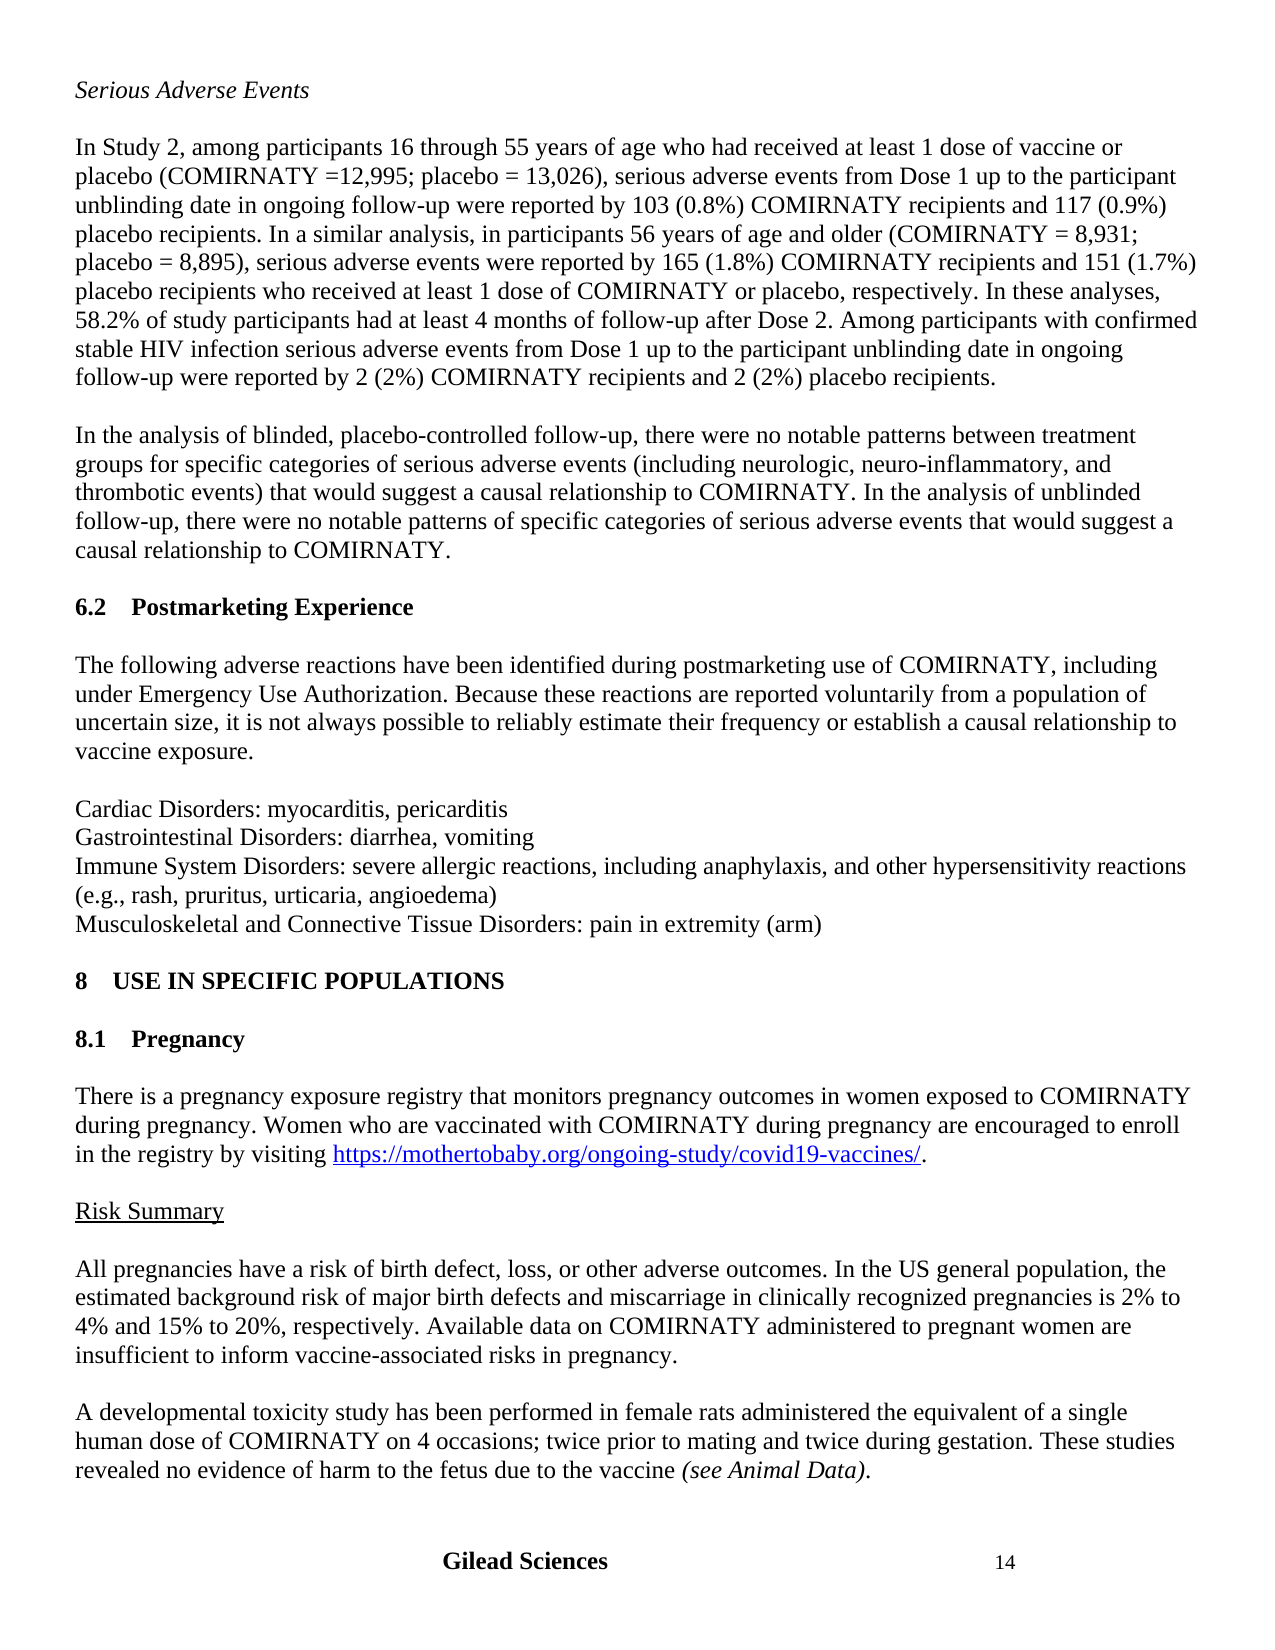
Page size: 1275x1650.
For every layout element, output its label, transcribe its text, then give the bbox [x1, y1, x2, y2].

text 6.2 Postmarketing Experience [75, 592, 1200, 621]
text In Study 2, among participants 16 through 55 years of age who had received at least 1 dose of vaccine or placebo (COMIRNATY =12,995; placebo = 13,026), serious adverse events from Dose 1 up to the participant unblinding date in ongoing follow-up were reported by 103 (0.8%) COMIRNATY recipients and 117 (0.9%) placebo recipients. In a similar analysis, in participants 56 years of age and older (COMIRNATY = 8,931; placebo = 8,895), serious adverse events were reported by 165 (1.8%) COMIRNATY recipients and 151 (1.7%) placebo recipients who received at least 1 dose of COMIRNATY or placebo, respectively. In these analyses, 58.2% of study participants had at least 4 months of follow-up after Dose 2. Among participants with confirmed stable HIV infection serious adverse events from Dose 1 up to the participant unblinding date in ongoing follow-up were reported by 2 (2%) COMIRNATY recipients and 2 (2%) placebo recipients. [75, 132, 1200, 391]
text Musculoskeletal and Connective Tissue Disorders: pain in extremity (arm) [75, 909, 1200, 937]
text There is a pregnancy exposure registry that monitors pregnancy outcomes in women exposed to COMIRNATY during pregnancy. Women who are vaccinated with COMIRNATY during pregnancy are encouraged to enroll in the registry by visiting https://mothertobaby.org/ongoing-study/covid19-vaccines/. [75, 1081, 1200, 1167]
text All pregnancies have a risk of birth defect, loss, or other adverse outcomes. In the US general population, the estimated background risk of major birth defects and miscarriage in clinically recognized pregnancies is 2% to 4% and 15% to 20%, respectively. Available data on COMIRNATY administered to pregnant women are insufficient to inform vaccine-associated risks in pregnancy. [75, 1254, 1200, 1369]
subtitle 8 USE IN SPECIFIC POPULATIONS [75, 966, 1200, 995]
text In the analysis of blinded, placebo-controlled follow-up, there were no notable patterns between treatment groups for specific categories of serious adverse events (including neurologic, neuro-inflammatory, and thrombotic events) that would suggest a causal relationship to COMIRNATY. In the analysis of unblinded follow-up, there were no notable patterns of specific categories of serious adverse events that would suggest a causal relationship to COMIRNATY. [75, 420, 1200, 564]
text Serious Adverse Events [75, 75, 1200, 104]
text Cardiac Disorders: myocarditis, pericarditis [75, 794, 1200, 822]
text Gastrointestinal Disorders: diarrhea, vomiting [75, 822, 1200, 851]
text The following adverse reactions have been identified during postmarketing use of COMIRNATY, including under Emergency Use Authorization. Because these reactions are reported voluntarily from a population of uncertain size, it is not always possible to reliably estimate their frequency or establish a causal relationship to vaccine exposure. [75, 650, 1200, 765]
text Risk Summary [75, 1196, 1200, 1225]
text Immune System Disorders: severe allergic reactions, including anaphylaxis, and other hypersensitivity reactions (e.g., rash, pruritus, urticaria, angioedema) [75, 851, 1200, 909]
text A developmental toxicity study has been performed in female rats administered the equivalent of a single human dose of COMIRNATY on 4 occasions; twice prior to mating and twice during gestation. These studies revealed no evidence of harm to the fetus due to the vaccine (see Animal Data). [75, 1397, 1200, 1484]
subtitle 8.1 Pregnancy [75, 1024, 1200, 1052]
